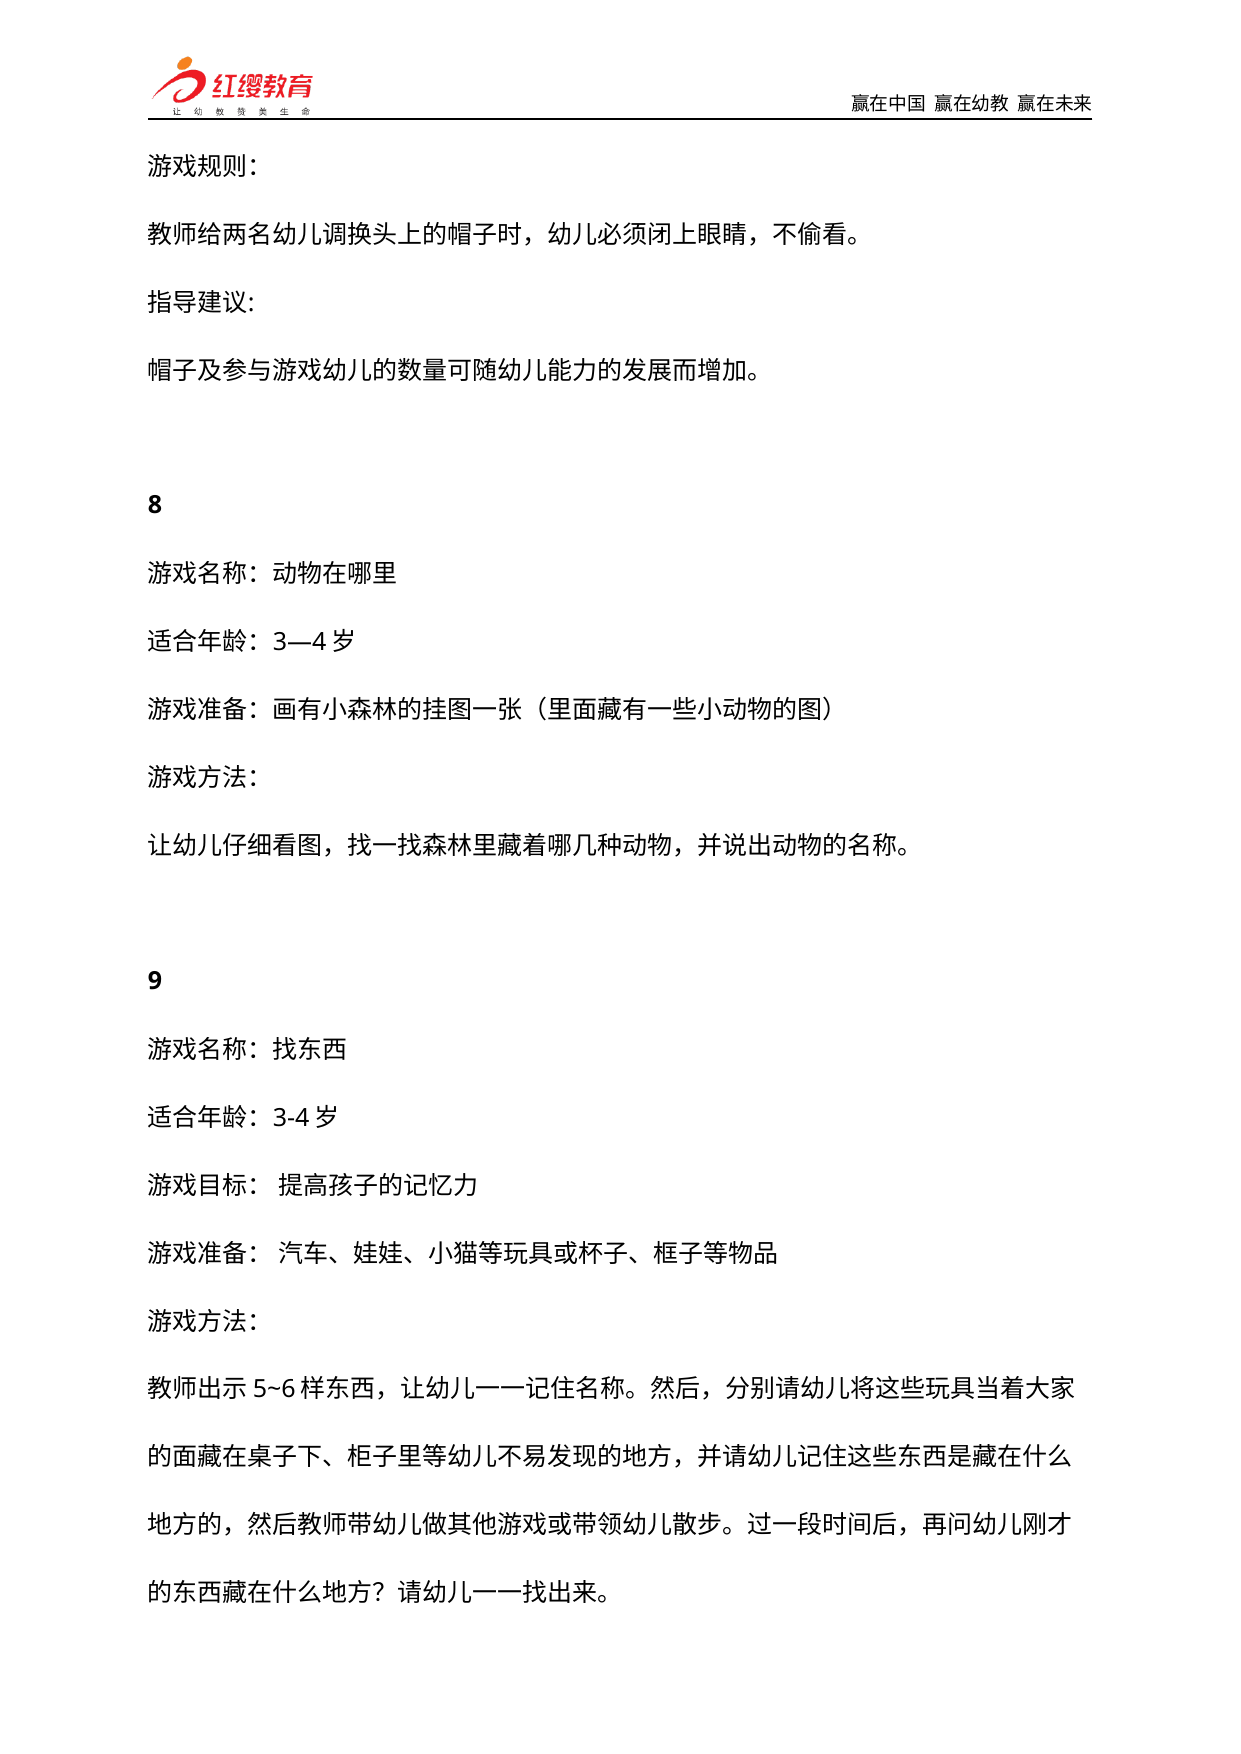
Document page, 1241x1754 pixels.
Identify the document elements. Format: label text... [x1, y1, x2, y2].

text 适合年龄：3-4岁 [148, 1081, 1092, 1149]
text 游戏准备：画有小森林的挂图一张（里面藏有一些小动物的图） [148, 674, 1092, 742]
text 游戏方法： [148, 742, 1092, 810]
picture [147, 52, 317, 118]
text 教师给两名幼儿调换头上的帽子时，幼儿必须闭上眼睛，不偷看。 [148, 198, 1092, 266]
text 游戏方法： [148, 1285, 1092, 1353]
text 游戏目标： 提高孩子的记忆力 [148, 1149, 1092, 1217]
text 适合年龄：3—4岁 [148, 606, 1092, 674]
text 教师出示5~6样东西，让幼儿一一记住名称。然后，分别请幼儿将这些玩具当着大家的面藏在桌子下、柜子里等幼儿不易发现的地方，并请幼儿记住这些东西是藏在什么地方的，然后教师带幼儿做其他游戏或带领幼儿散步。过一段时间后，再问幼儿刚才的东西藏在什么地方？请幼儿一一找出来。 [148, 1353, 1092, 1625]
text 游戏名称：找东西 [148, 1013, 1092, 1081]
text 指导建议: [148, 266, 1092, 334]
text 游戏名称：动物在哪里 [148, 538, 1092, 606]
text 帽子及参与游戏幼儿的数量可随幼儿能力的发展而增加。 [148, 334, 1092, 402]
text 让幼儿仔细看图，找一找森林里藏着哪几种动物，并说出动物的名称。 [148, 810, 1092, 878]
text 8 [148, 470, 1092, 538]
text 9 [148, 946, 1092, 1013]
text 游戏准备： 汽车、娃娃、小猫等玩具或杯子、框子等物品 [148, 1217, 1092, 1285]
text 游戏规则： [148, 131, 1092, 198]
